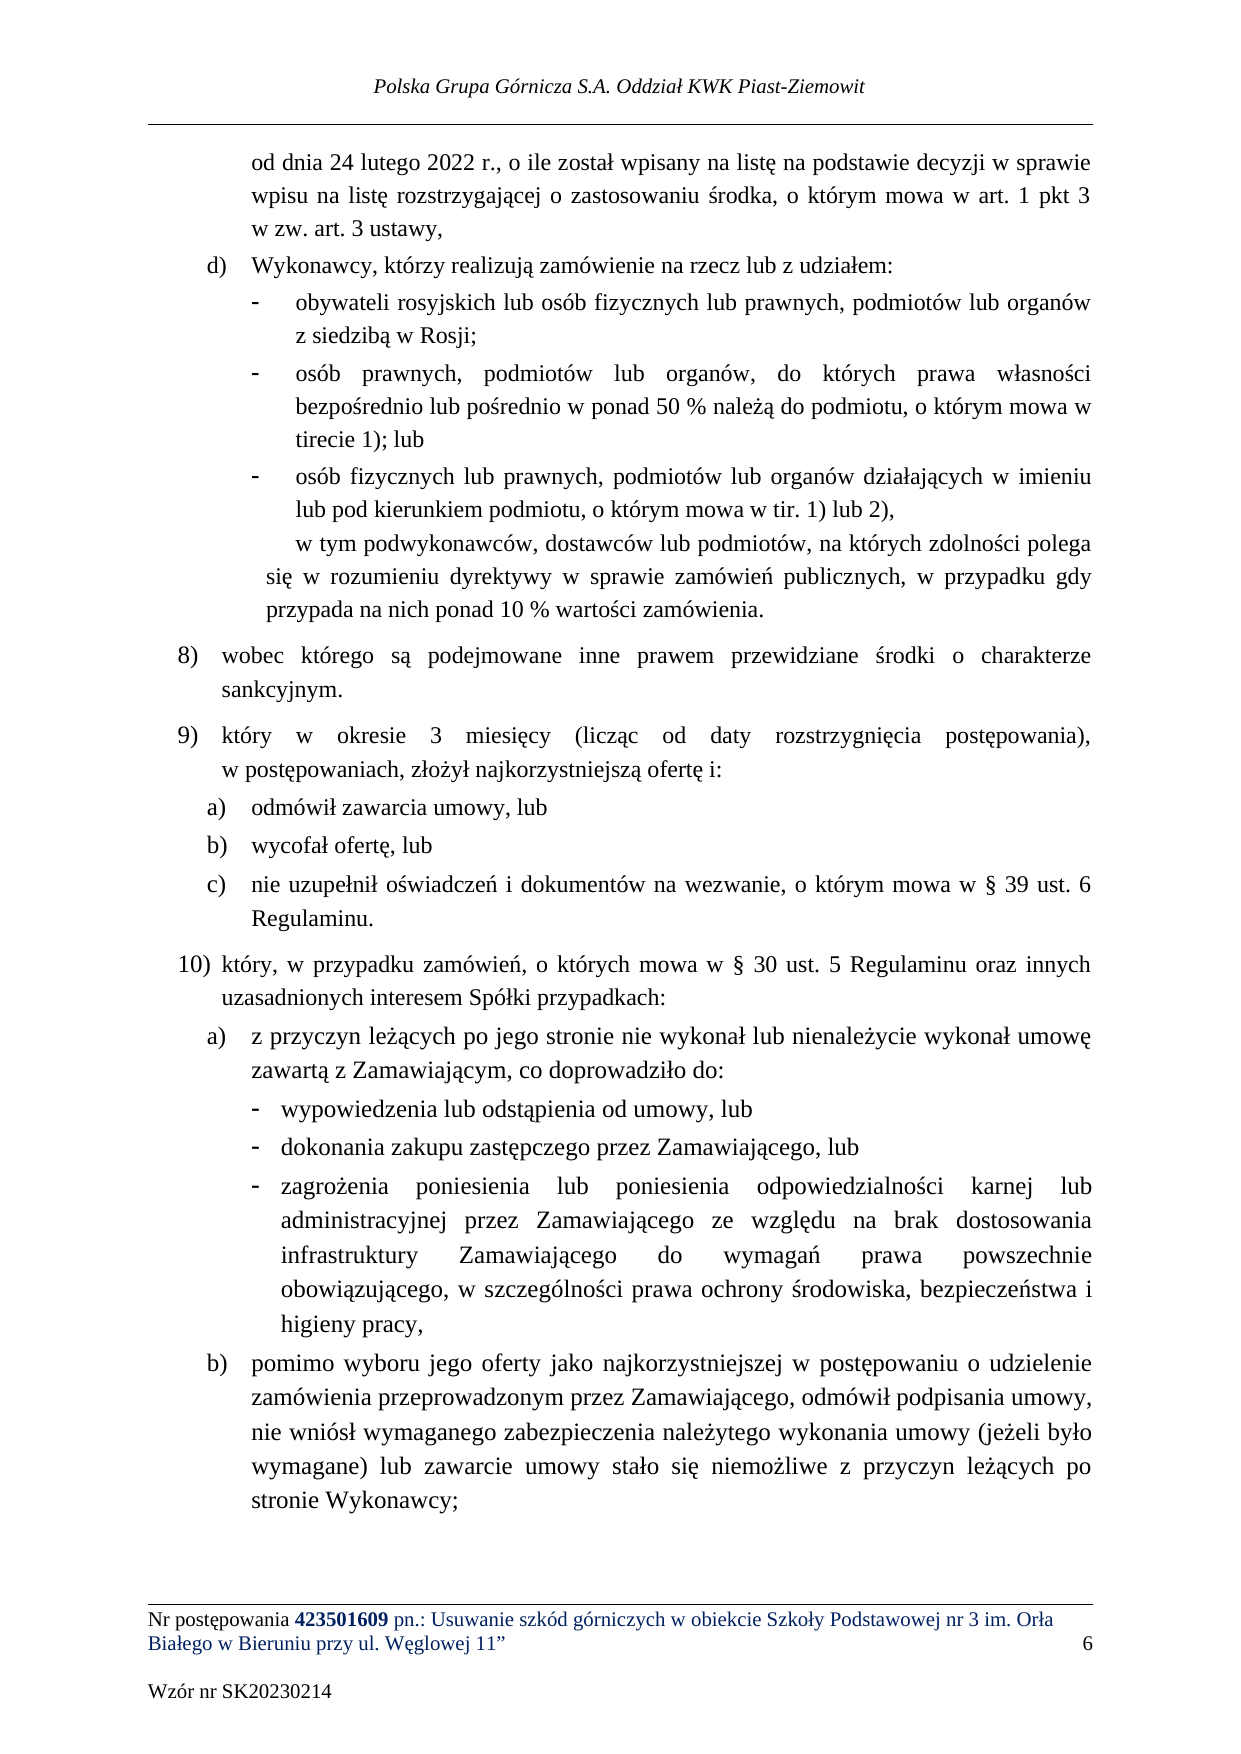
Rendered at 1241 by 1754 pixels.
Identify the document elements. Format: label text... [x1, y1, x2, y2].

list w tym podwykonawców, dostawców lub podmiotów, na których zdolności polega się w rozumieniu dyrektywy w sprawie zamówień publicznych, w przypadku gdy przypada na nich ponad 10 % wartości zamówienia. [266, 529, 1093, 622]
list Wykonawcy, którzy realizują zamówienie na rzecz lub z udziałem: [207, 251, 1093, 279]
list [207, 148, 1093, 241]
list który w okresie 3 miesięcy (licząc od daty rozstrzygnięcia postępowania), w postępowaniach, złożył najkorzystniejszą ofertę i: [177, 720, 1093, 782]
list z przyczyn leżących po jego stronie nie wykonał lub nienależycie wykonał umowę zawartą z Zamawiającym, co doprowadziło do: [207, 1021, 1093, 1084]
list wypowiedzenia lub odstąpienia od umowy, lub [251, 1094, 1093, 1123]
list pomimo wyboru jego oferty jako najkorzystniejszej w postępowaniu o udzielenie zamówienia przeprowadzonym przez Zamawiającego, odmówił podpisania umowy, nie wniósł wymaganego zabezpieczenia należytego wykonania umowy (jeżeli było wymagane) lub zawarcie umowy stało się niemożliwe z przyczyn leżących po stronie Wykonawcy; [207, 1348, 1093, 1514]
list obywateli rosyjskich lub osób fizycznych lub prawnych, podmiotów lub organów z siedzibą w Rosji; [251, 288, 1093, 349]
list osób fizycznych lub prawnych, podmiotów lub organów działających w imieniu lub pod kierunkiem podmiotu, o którym mowa w tir. 1) lub 2), [251, 462, 1093, 523]
list wycofał ofertę, lub [207, 831, 1093, 859]
list zagrożenia poniesienia lub poniesienia odpowiedzialności karnej lub administracyjnej przez Zamawiającego ze względu na brak dostosowania infrastruktury Zamawiającego do wymagań prawa powszechnie obowiązującego, w szczególności prawa ochrony środowiska, bezpieczeństwa i higieny pracy, [251, 1171, 1093, 1338]
list wobec którego są podejmowane inne prawem przewidziane środki o charakterze sankcyjnym. [177, 641, 1093, 702]
list osób prawnych, podmiotów lub organów, do których prawa własności bezpośrednio lub pośrednio w ponad 50 % należą do podmiotu, o którym mowa w tirecie 1); lub [251, 359, 1093, 453]
list dokonania zakupu zastępczego przez Zamawiającego, lub [251, 1132, 1093, 1161]
list odmówił zawarcia umowy, lub [207, 792, 1093, 821]
list który, w przypadku zamówień, o których mowa w § 30 ust. 5 Regulaminu oraz innych uzasadnionych interesem Spółki przypadkach: [177, 949, 1093, 1011]
list nie uzupełnił oświadczeń i dokumentów na wezwanie, o którym mowa w § 39 ust. 6 Regulaminu. [207, 869, 1093, 931]
